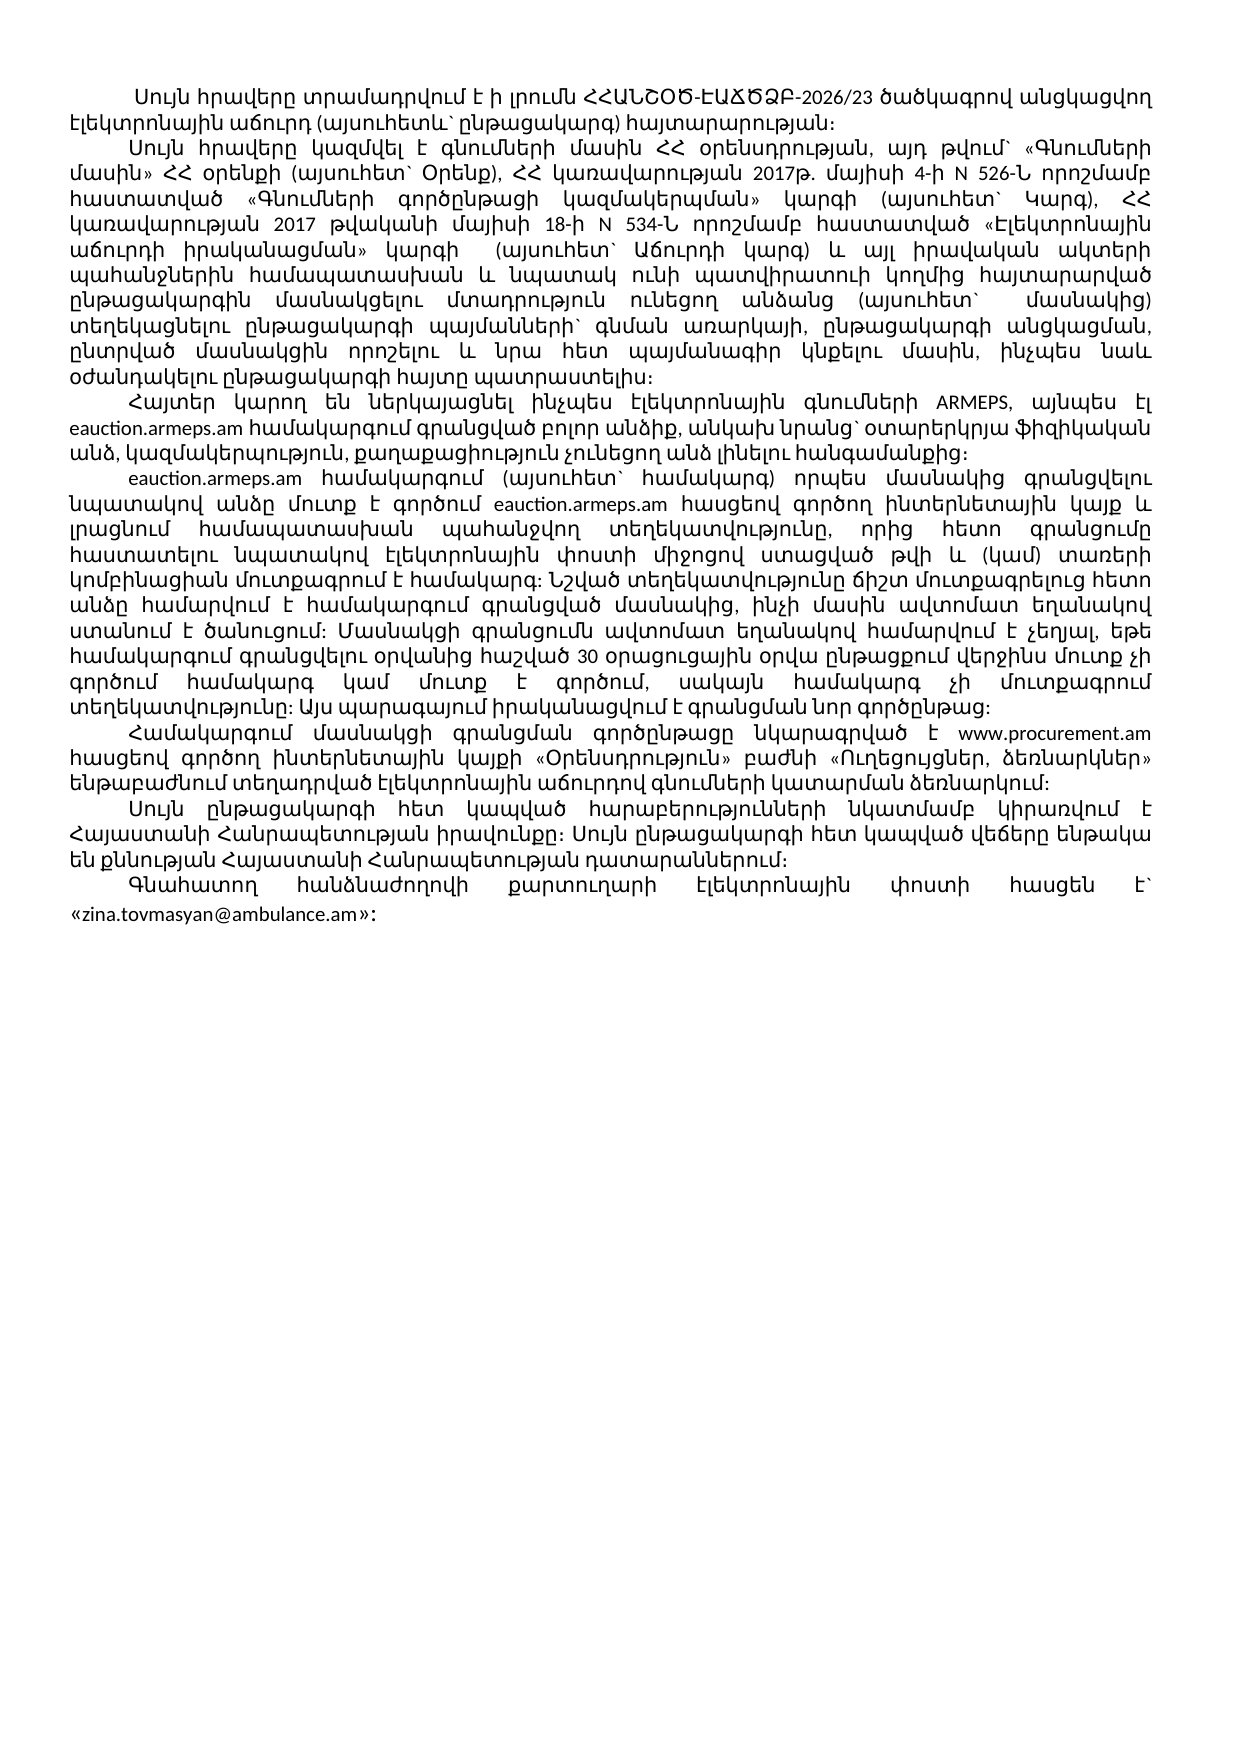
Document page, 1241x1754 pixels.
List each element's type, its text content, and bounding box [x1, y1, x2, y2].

text Սույն ընթացակարգի հետ կապված հարաբերությունների նկատմամբ կիրառվում է Հայաստանի Հանրապետության իրավունքը։ Սույն ընթացակարգի հետ կապված վեճերը ենթակա են քննության Հայաստանի Հանրապետության դատարաններում։ [69, 796, 1152, 872]
text Հայտեր կարող են ներկայացնել ինչպես էլեկտրոնային գնումների ARMEPS, այնպես էլ eauction.armeps.am համակարգում գրանցված բոլոր անձիք, անկախ նրանց` օտարերկրյա ֆիզիկական անձ, կազմակերպություն, քաղաքացիություն չունեցող անձ լինելու հանգամանքից։ [69, 389, 1152, 466]
text eauction.armeps.am համակարգում (այսուհետ` համակարգ) որպես մասնակից գրանցվելու նպատակով անձը մուտք է գործում eauction.armeps.am հասցեով գործող ինտերնետային կայք և լրացնում համապատասխան պահանջվող տեղեկատվությունը, որից հետո գրանցումը հաստատելու նպատակով էլեկտրոնային փոստի միջոցով ստացված թվի և (կամ) տառերի կոմբինացիան մուտքագրում է համակարգ: Նշված տեղեկատվությունը ճիշտ մուտքագրելուց հետո անձը համարվում է համակարգում գրանցված մասնակից, ինչի մասին ավտոմատ եղանակով ստանում է ծանուցում: Մասնակցի գրանցումն ավտոմատ եղանակով համարվում է չեղյալ, եթե համակարգում գրանցվելու օրվանից հաշված 30 օրացուցային օրվա ընթացքում վերջինս մուտք չի գործում համակարգ կամ մուտք է գործում, սակայն համակարգ չի մուտքագրում տեղեկատվությունը: Այս պարագայում իրականացվում է գրանցման նոր գործընթաց: [69, 466, 1152, 720]
text Սույն հրավերը տրամադրվում է ի լրումն ՀՀԱՆՇՕԾ-ԷԱՃԾՁԲ-2026/23 ծածկագրով անցկացվող էլեկտրոնային աճուրդ (այսուհետև` ընթացակարգ) հայտարարության։ [69, 84, 1152, 135]
text Գնահատող հանձնաժողովի քարտուղարի էլեկտրոնային փոստի հասցեն է` «zina.tovmasyan@ambulance.am»: [69, 872, 1152, 928]
text Համակարգում մասնակցի գրանցման գործընթացը նկարագրված է www.procurement.am հասցեով գործող ինտերնետային կայքի «Օրենսդրություն» բաժնի «Ուղեցույցներ, ձեռնարկներ» ենթաբաժնում տեղադրված էլեկտրոնային աճուրդով գնումների կատարման ձեռնարկում: [69, 720, 1152, 796]
text Սույն հրավերը կազմվել է գնումների մասին ՀՀ օրենսդրության, այդ թվում` «Գնումների մասին» ՀՀ օրենքի (այսուհետ` Օրենք), ՀՀ կառավարության 2017թ. մայիսի 4-ի N 526-Ն որոշմամբ հաստատված «Գնումների գործընթացի կազմակերպման» կարգի (այսուհետ` Կարգ), ՀՀ կառավարության 2017 թվականի մայիսի 18-ի N 534-Ն որոշմամբ հաստատված «Էլեկտրոնային աճուրդի իրականացման» կարգի (այսուհետ` Աճուրդի կարգ) և այլ իրավական ակտերի պահանջներին համապատասխան և նպատակ ունի պատվիրատուի կողմից հայտարարված ընթացակարգին մասնակցելու մտադրություն ունեցող անձանց (այսուհետ` մասնակից) տեղեկացնելու ընթացակարգի պայմանների` գնման առարկայի, ընթացակարգի անցկացման, ընտրված մասնակցին որոշելու և նրա հետ պայմանագիր կնքելու մասին, ինչպես նաև օժանդակելու ընթացակարգի հայտը պատրաստելիս։ [69, 135, 1152, 389]
